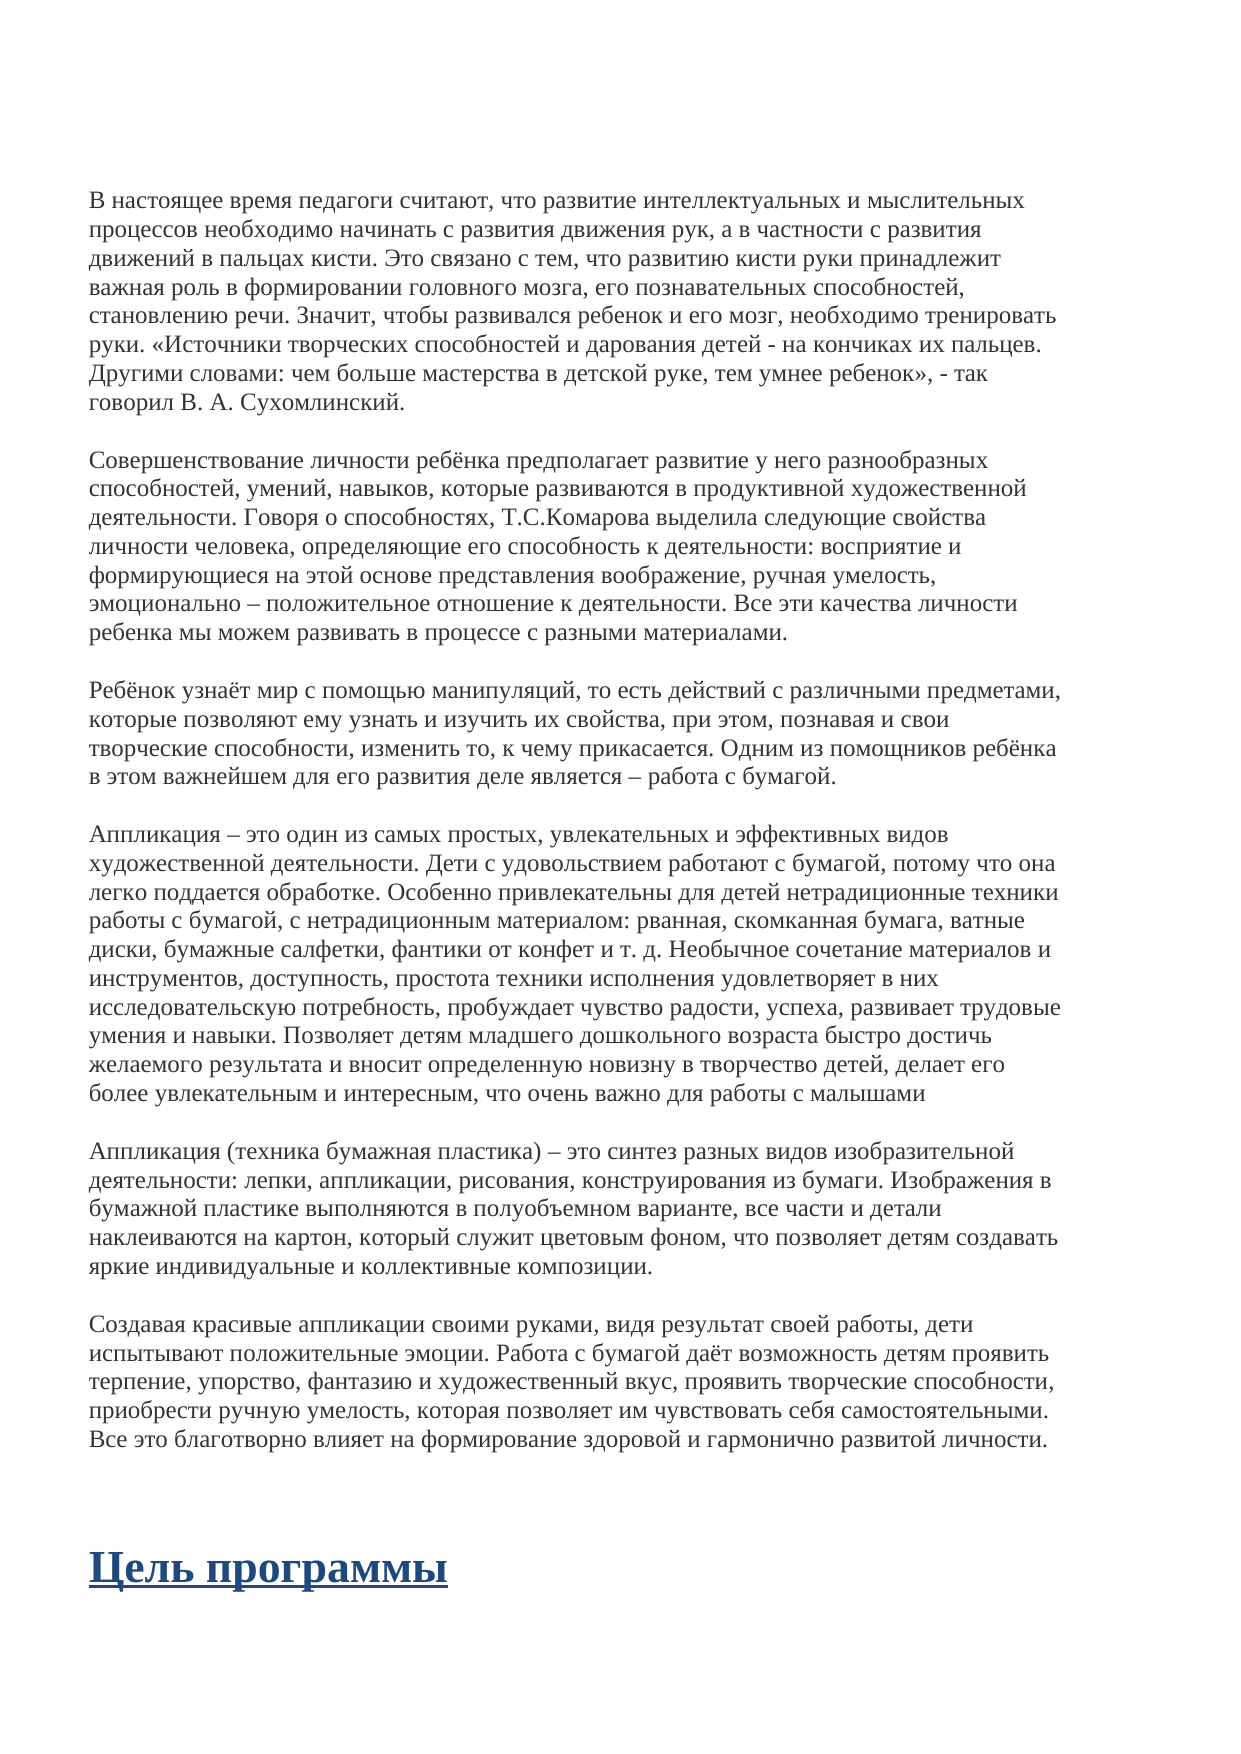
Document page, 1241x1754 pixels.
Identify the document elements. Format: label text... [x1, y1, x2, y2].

text В настоящее время педагоги считают, что развитие интеллектуальных и мыслительных процессов необходимо начинать с развития движения рук, а в частности с развития движений в пальцах кисти. Это связано с тем, что развитию кисти руки принадлежит важная роль в формировании головного мозга, его познавательных способностей, становлению речи. Значит, чтобы развивался ребенок и его мозг, необходимо тренировать руки. «Источники творческих способностей и дарования детей - на кончиках их пальцев. Другими словами: чем больше мастерства в детской руке, тем умнее ребенок», - так говорил В. А. Сухомлинский. [88, 186, 1063, 416]
text Аппликация – это один из самых простых, увлекательных и эффективных видов художественной деятельности. Дети с удовольствием работают с бумагой, потому что она легко поддается обработке. Особенно привлекательны для детей нетрадиционные техники работы с бумагой, с нетрадиционным материалом: рванная, скомканная бумага, ватные диски, бумажные салфетки, фантики от конфет и т. д. Необычное сочетание материалов и инструментов, доступность, простота техники исполнения удовлетворяет в них исследовательскую потребность, пробуждает чувство радости, успеха, развивает трудовые умения и навыки. Позволяет детям младшего дошкольного возраста быстро достичь желаемого результата и вносит определенную новизну в творчество детей, делает его более увлекательным и интересным, что очень важно для работы с малышами [88, 819, 1063, 1107]
text Создавая красивые аппликации своими руками, видя результат своей работы, дети испытывают положительные эмоции. Работа с бумагой даёт возможность детям проявить терпение, упорство, фантазию и художественный вкус, проявить творческие способности, приобрести ручную умелость, которая позволяет им чувствовать себя самостоятельными. Все это благотворно влияет на формирование здоровой и гармонично развитой личности. [88, 1309, 1063, 1453]
text Цель программы [88, 1540, 1063, 1592]
text Совершенствование личности ребёнка предполагает развитие у него разнообразных способностей, умений, навыков, которые развиваются в продуктивной художественной деятельности. Говоря о способностях, Т.С.Комарова выделила следующие свойства личности человека, определяющие его способность к деятельности: восприятие и формирующиеся на этой основе представления воображение, ручная умелость, эмоционально – положительное отношение к деятельности. Все эти качества личности ребенка мы можем развивать в процессе с разными материалами. [88, 445, 1063, 646]
text Аппликация (техника бумажная пластика) – это синтез разных видов изобразительной деятельности: лепки, аппликации, рисования, конструирования из бумаги. Изображения в бумажной пластике выполняются в полуобъемном варианте, все части и детали наклеиваются на картон, который служит цветовым фоном, что позволяет детям создавать яркие индивидуальные и коллективные композиции. [88, 1136, 1063, 1280]
text Ребёнок узнаёт мир с помощью манипуляций, то есть действий с различными предметами, которые позволяют ему узнать и изучить их свойства, при этом, познавая и свои творческие способности, изменить то, к чему прикасается. Одним из помощников ребёнка в этом важнейшем для его развития деле является – работа с бумагой. [88, 675, 1063, 790]
